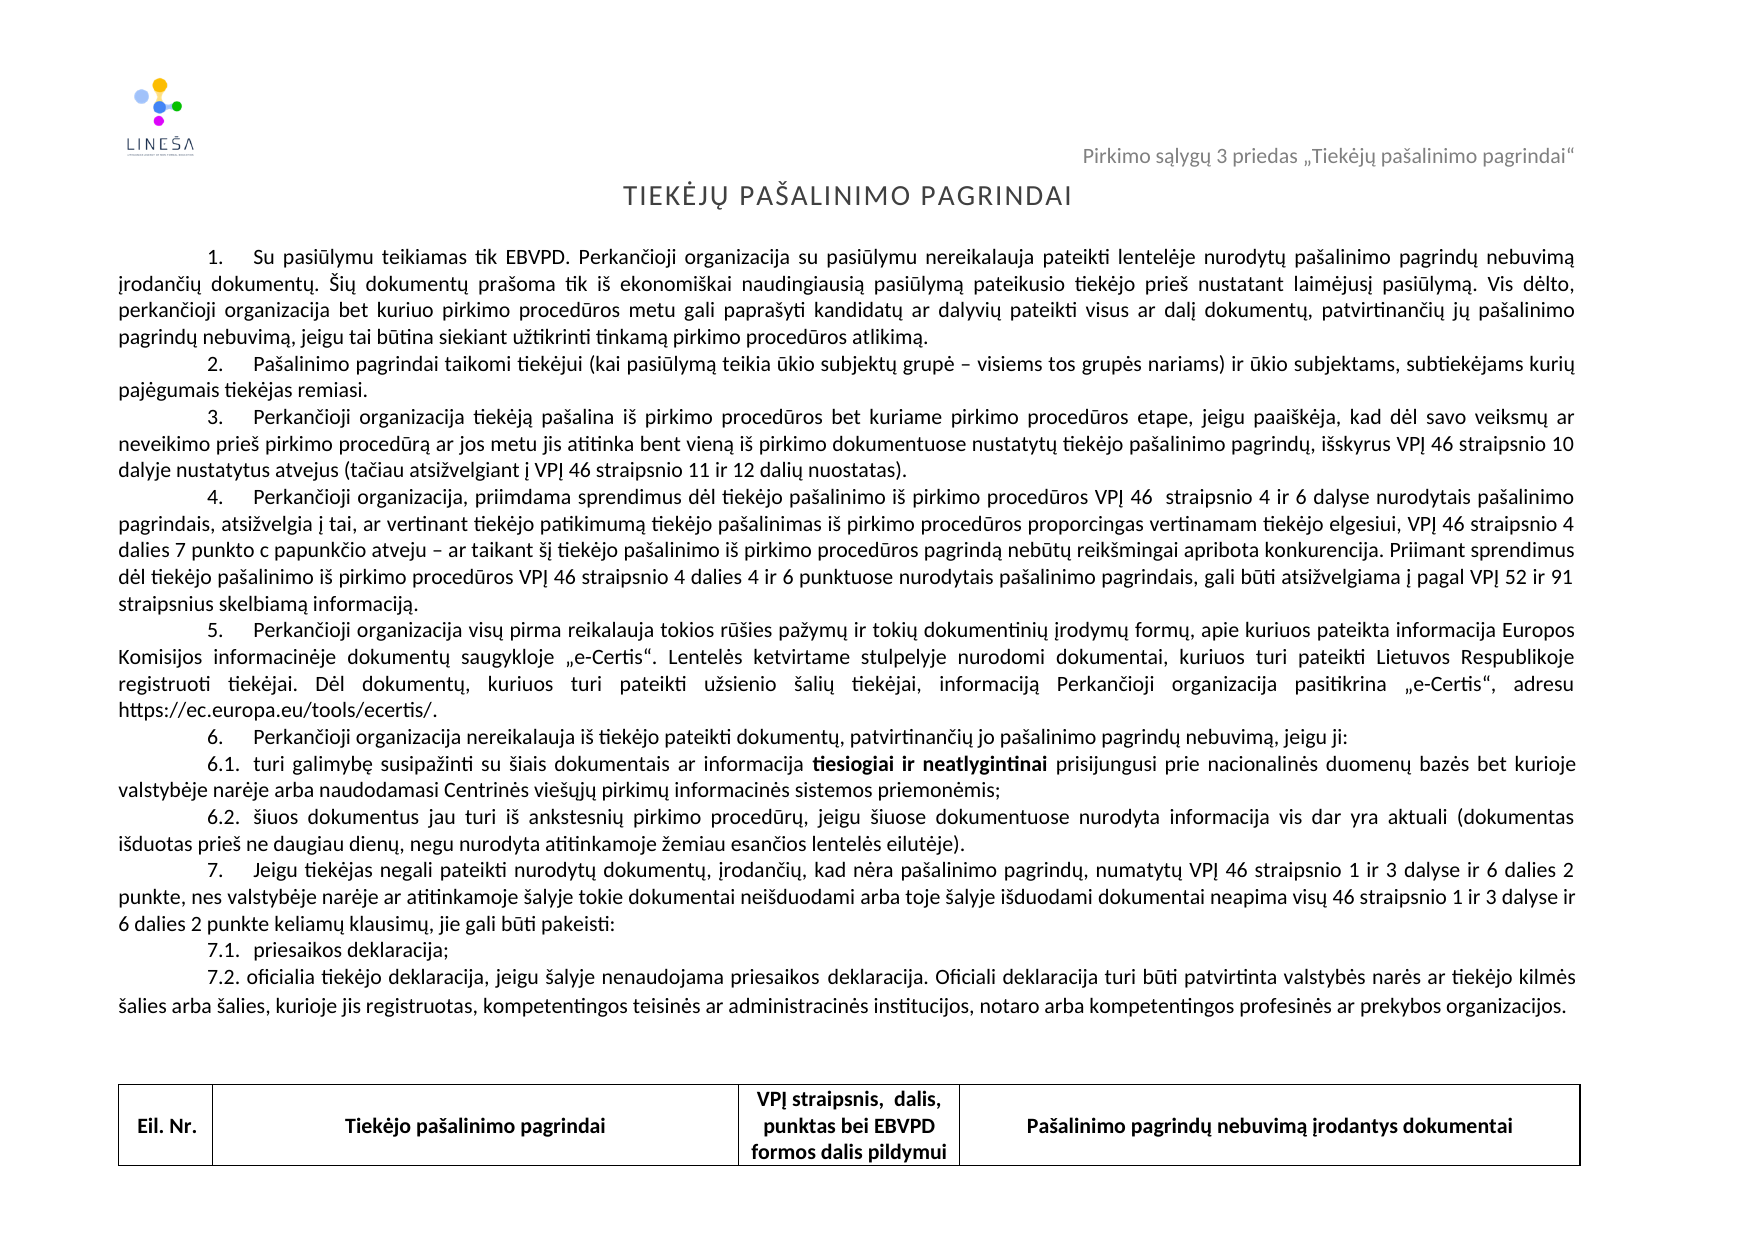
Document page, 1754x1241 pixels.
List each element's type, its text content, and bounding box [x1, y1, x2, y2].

list turi galimybę susipažinti su šiais dokumentais ar informacija tiesiogiai ir neatlygintinai prisijungusi prie nacionalinės duomenų bazės bet kurioje valstybėje narėje arba naudodamasi Centrinės viešųjų pirkimų informacinės sistemos priemonėmis; [118, 750, 1577, 803]
list šiuos dokumentus jau turi iš ankstesnių pirkimo procedūrų, jeigu šiuose dokumentuose nurodyta informacija vis dar yra aktuali (dokumentas išduotas prieš ne daugiau dienų, negu nurodyta atitinkamoje žemiau esančios lentelės eilutėje). [118, 803, 1577, 856]
list priesaikos deklaracija; [118, 936, 1577, 963]
table_header Eil. Nr. [119, 1085, 212, 1165]
list Perkančioji organizacija nereikalauja iš tiekėjo pateikti dokumentų, patvirtinančių jo pašalinimo pagrindų nebuvimą, jeigu ji: [118, 723, 1577, 750]
table_header Tiekėjo pašalinimo pagrindai [213, 1085, 738, 1165]
table_header Pašalinimo pagrindų nebuvimą įrodantys dokumentai [960, 1085, 1579, 1165]
table_header VPĮ straipsnis, dalis, punktas bei EBVPD formos dalis pildymui [739, 1085, 959, 1165]
text 7.2. oficialia tiekėjo deklaracija, jeigu šalyje nenaudojama priesaikos deklaracija. Oficiali deklaracija turi būti patvirtinta valstybės narės ar tiekėjo kilmės šalies arba šalies, kurioje jis registruotas, kompetentingos teisinės ar administracinės institucijos, notaro arba kompetentingos profesinės ar prekybos organizacijos. [118, 963, 1577, 1018]
list Su pasiūlymu teikiamas tik EBVPD. Perkančioji organizacija su pasiūlymu nereikalauja pateikti lentelėje nurodytų pašalinimo pagrindų nebuvimą įrodančių dokumentų. Šių dokumentų prašoma tik iš ekonomiškai naudingiausią pasiūlymą pateikusio tiekėjo prieš nustatant laimėjusį pasiūlymą. Vis dėlto, perkančioji organizacija bet kuriuo pirkimo procedūros metu gali paprašyti kandidatų ar dalyvių pateikti visus ar dalį dokumentų, patvirtinančių jų pašalinimo pagrindų nebuvimą, jeigu tai būtina siekiant užtikrinti tinkamą pirkimo procedūros atlikimą. [118, 243, 1577, 350]
list Jeigu tiekėjas negali pateikti nurodytų dokumentų, įrodančių, kad nėra pašalinimo pagrindų, numatytų VPĮ 46 straipsnio 1 ir 3 dalyse ir 6 dalies 2 punkte, nes valstybėje narėje ar atitinkamoje šalyje tokie dokumentai neišduodami arba toje šalyje išduodami dokumentai neapima visų 46 straipsnio 1 ir 3 dalyse ir 6 dalies 2 punkte keliamų klausimų, jie gali būti pakeisti: [118, 856, 1577, 936]
list Perkančioji organizacija tiekėją pašalina iš pirkimo procedūros bet kuriame pirkimo procedūros etape, jeigu paaiškėja, kad dėl savo veiksmų ar neveikimo prieš pirkimo procedūrą ar jos metu jis atitinka bent vieną iš pirkimo dokumentuose nustatytų tiekėjo pašalinimo pagrindų, išskyrus VPĮ 46 straipsnio 10 dalyje nustatytus atvejus (tačiau atsižvelgiant į VPĮ 46 straipsnio 11 ir 12 dalių nuostatas). [118, 403, 1577, 483]
list Perkančioji organizacija, priimdama sprendimus dėl tiekėjo pašalinimo iš pirkimo procedūros VPĮ 46 straipsnio 4 ir 6 dalyse nurodytais pašalinimo pagrindais, atsižvelgia į tai, ar vertinant tiekėjo patikimumą tiekėjo pašalinimas iš pirkimo procedūros proporcingas vertinamam tiekėjo elgesiui, VPĮ 46 straipsnio 4 dalies 7 punkto c papunkčio atveju – ar taikant šį tiekėjo pašalinimo iš pirkimo procedūros pagrindą nebūtų reikšmingai apribota konkurencija. Priimant sprendimus dėl tiekėjo pašalinimo iš pirkimo procedūros VPĮ 46 straipsnio 4 dalies 4 ir 6 punktuose nurodytais pašalinimo pagrindais, gali būti atsižvelgiama į pagal VPĮ 52 ir 91 straipsnius skelbiamą informaciją. [118, 483, 1577, 616]
list Pašalinimo pagrindai taikomi tiekėjui (kai pasiūlymą teikia ūkio subjektų grupė – visiems tos grupės nariams) ir ūkio subjektams, subtiekėjams kurių pajėgumais tiekėjas remiasi. [118, 350, 1577, 403]
list Perkančioji organizacija visų pirma reikalauja tokios rūšies pažymų ir tokių dokumentinių įrodymų formų, apie kuriuos pateikta informacija Europos Komisijos informacinėje dokumentų saugykloje „e-Certis“. Lentelės ketvirtame stulpelyje nurodomi dokumentai, kuriuos turi pateikti Lietuvos Respublikoje registruoti tiekėjai. Dėl dokumentų, kuriuos turi pateikti užsienio šalių tiekėjai, informaciją Perkančioji organizacija pasitikrina „e-Certis“, adresu https://ec.europa.eu/tools/ecertis/. [118, 616, 1577, 723]
picture [122, 71, 199, 164]
subtitle TIEKĖJŲ PAŠALINIMO PAGRINDAI [118, 177, 1577, 213]
